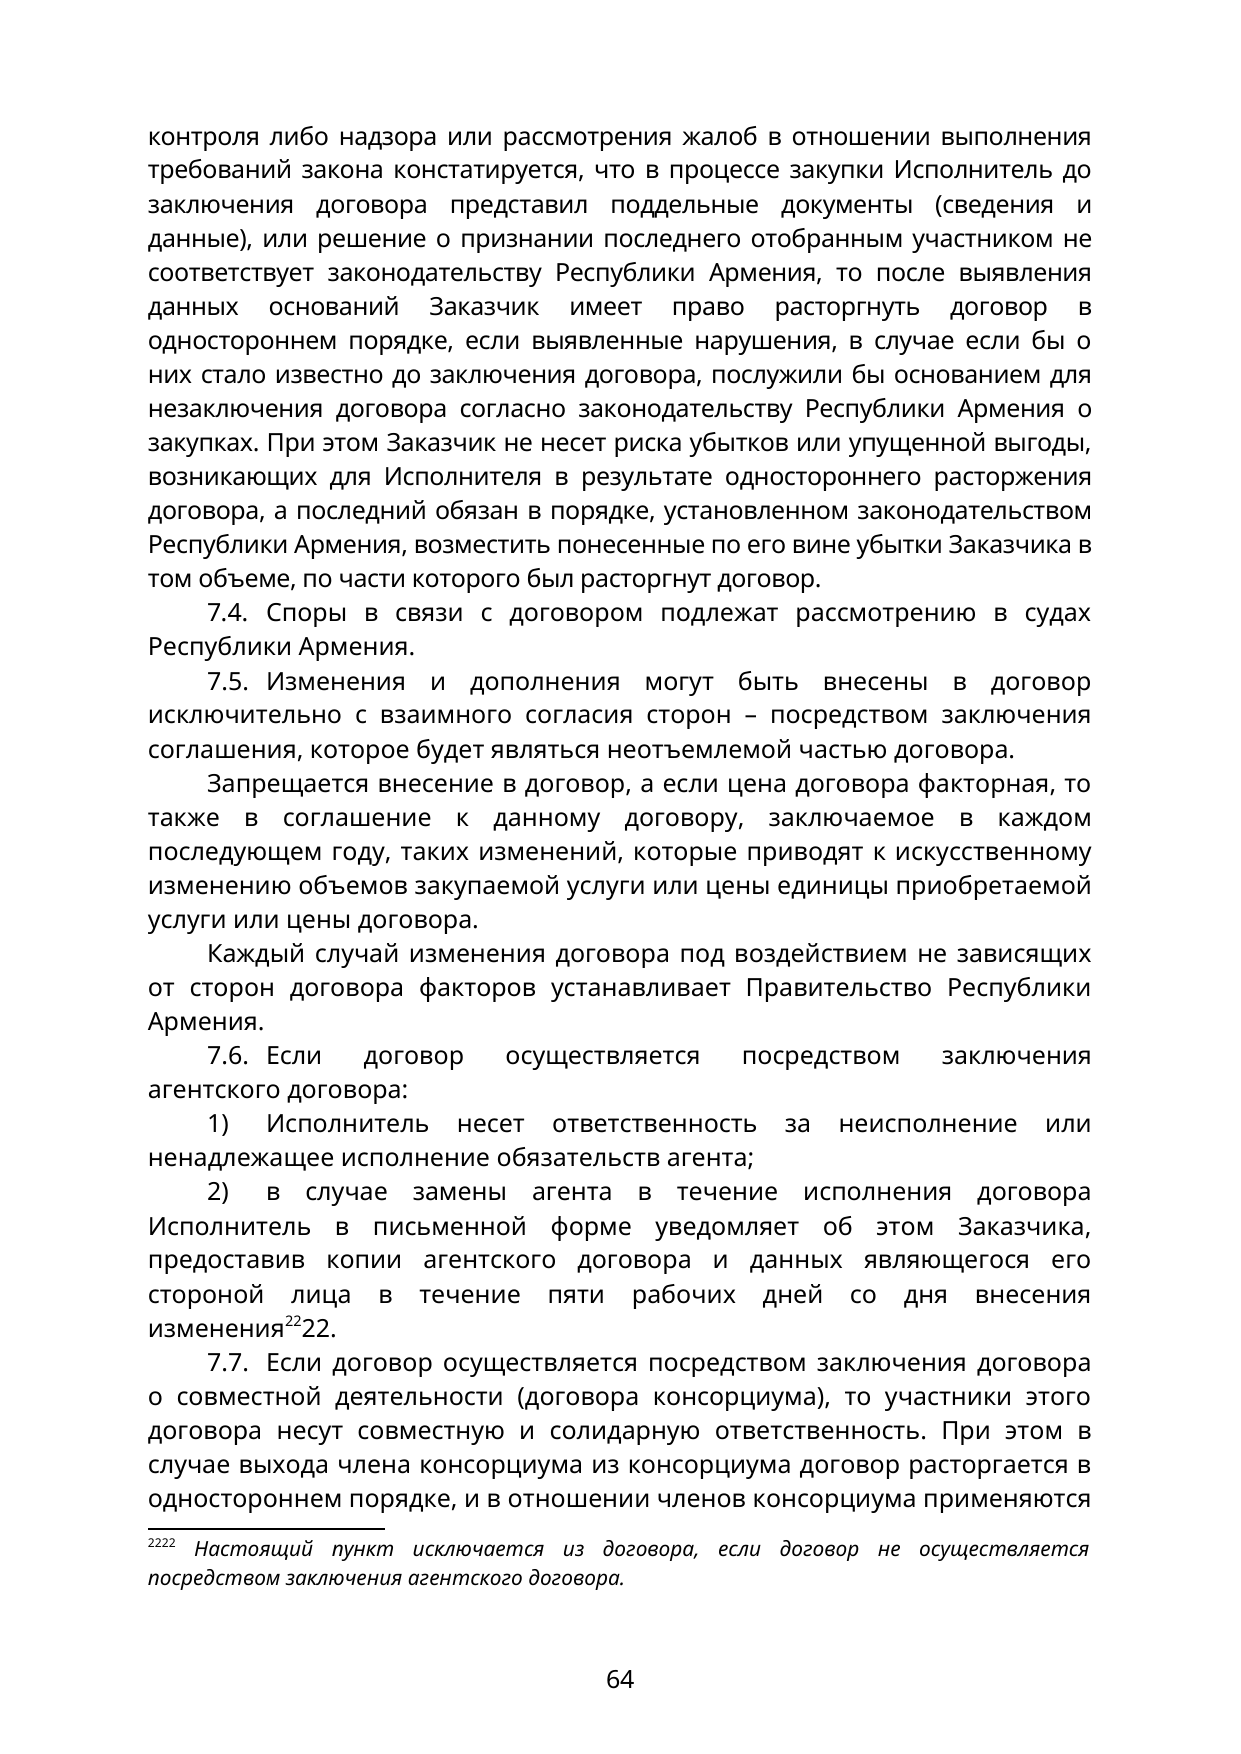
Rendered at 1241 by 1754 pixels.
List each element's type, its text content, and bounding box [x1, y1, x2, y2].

text Запрещается внесение в договор, а если цена договора факторная, то также в соглашение к данному договору, заключаемое в каждом последующем году, таких изменений, которые приводят к искусственному изменению объемов закупаемой услуги или цены единицы приобретаемой услуги или цены договора. [148, 765, 1092, 936]
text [148, 118, 1092, 595]
text 7.6. Если договор осуществляется посредством заключения агентского договора: [148, 1038, 1092, 1106]
text 1) Исполнитель несет ответственность за неисполнение или ненадлежащее исполнение обязательств агента; [148, 1106, 1092, 1174]
text 7.5. Изменения и дополнения могут быть внесены в договор исключительно с взаимного согласия сторон – посредством заключения соглашения, которое будет являться неотъемлемой частью договора. [148, 663, 1092, 765]
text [148, 1344, 1092, 1515]
text Каждый случай изменения договора под воздействием не зависящих от сторон договора факторов устанавливает Правительство Республики Армения. [148, 936, 1092, 1038]
text 7.4. Споры в связи с договором подлежат рассмотрению в судах Республики Армения. [148, 595, 1092, 663]
text 2) в случае замены агента в течение исполнения договора Исполнитель в письменной форме уведомляет об этом Заказчика, предоставив копии агентского договора и данных являющегося его стороной лица в течение пяти рабочих дней со дня внесения изменения22. [148, 1174, 1092, 1344]
